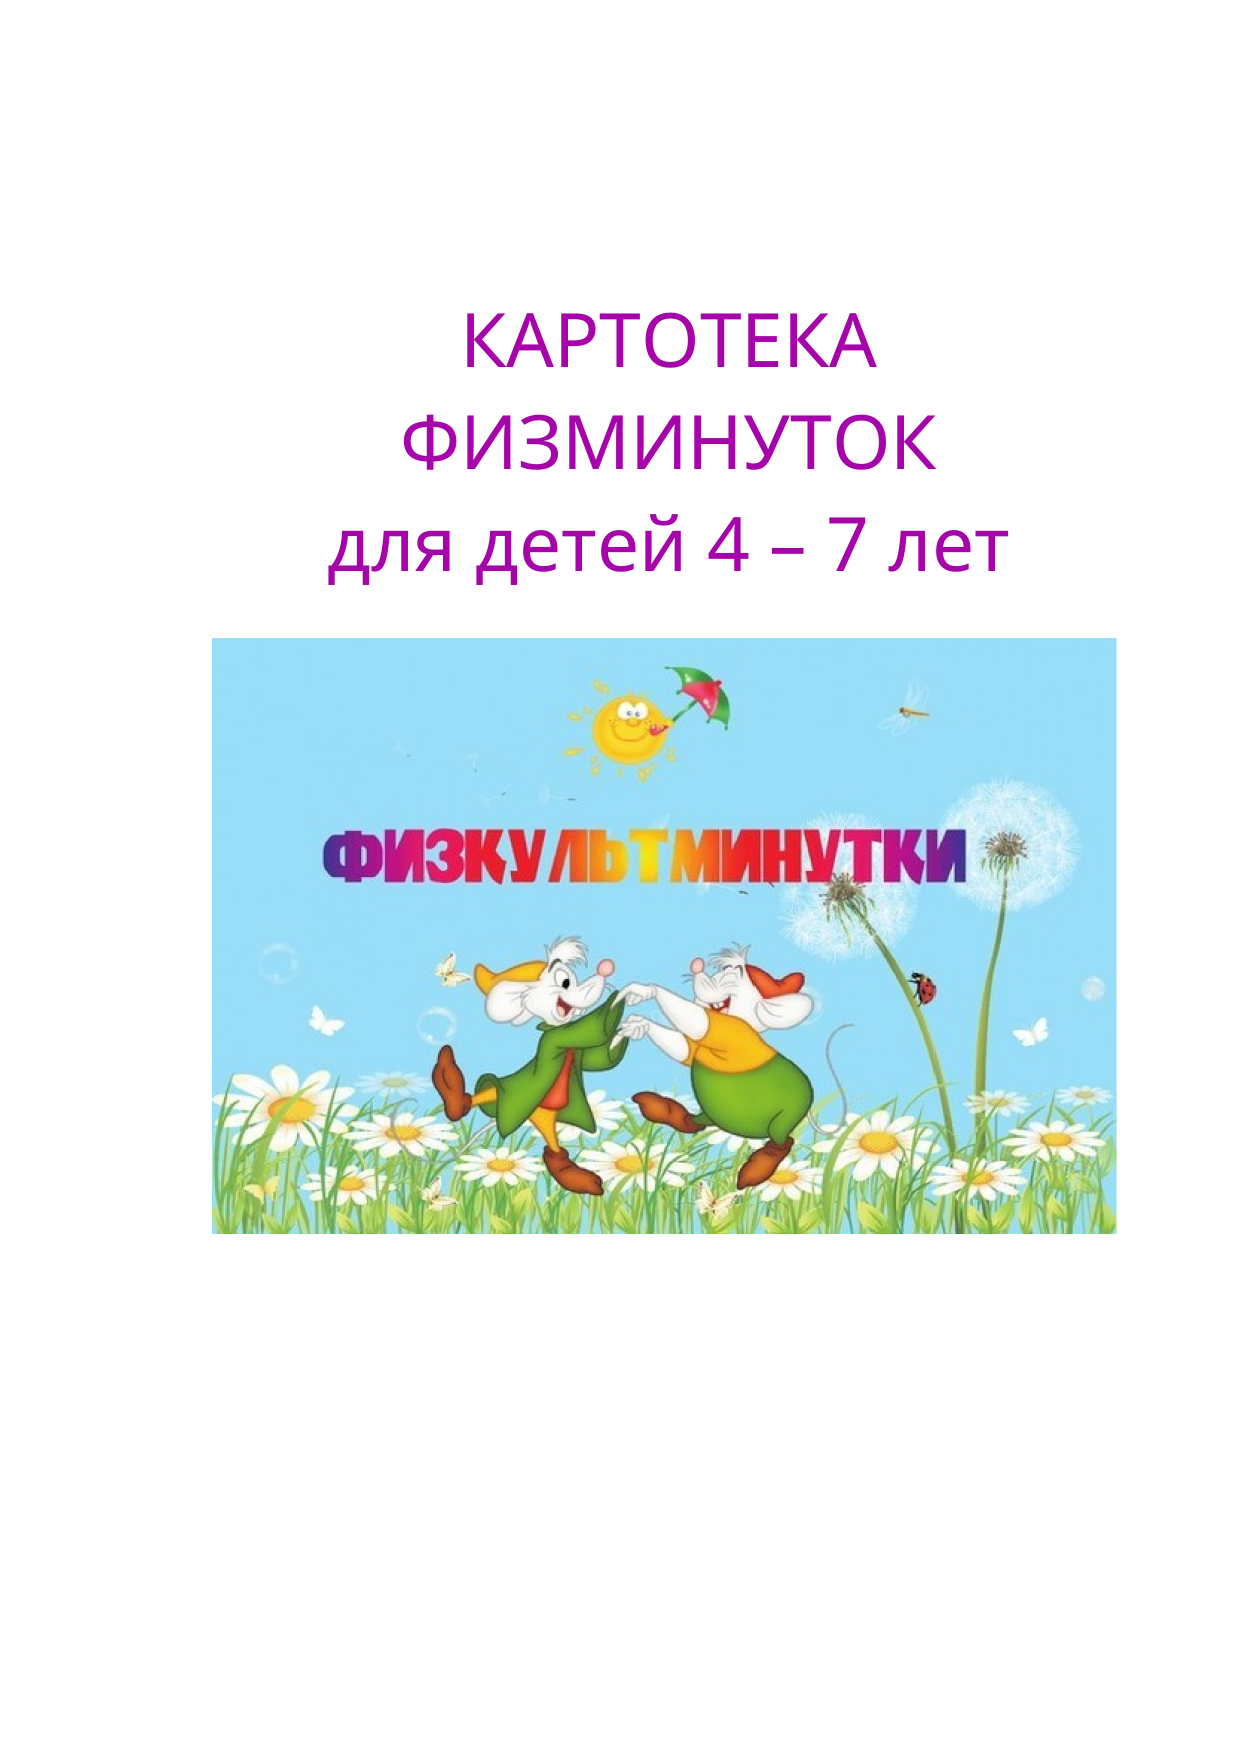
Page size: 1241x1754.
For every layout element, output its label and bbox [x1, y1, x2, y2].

picture [212, 638, 1117, 1234]
